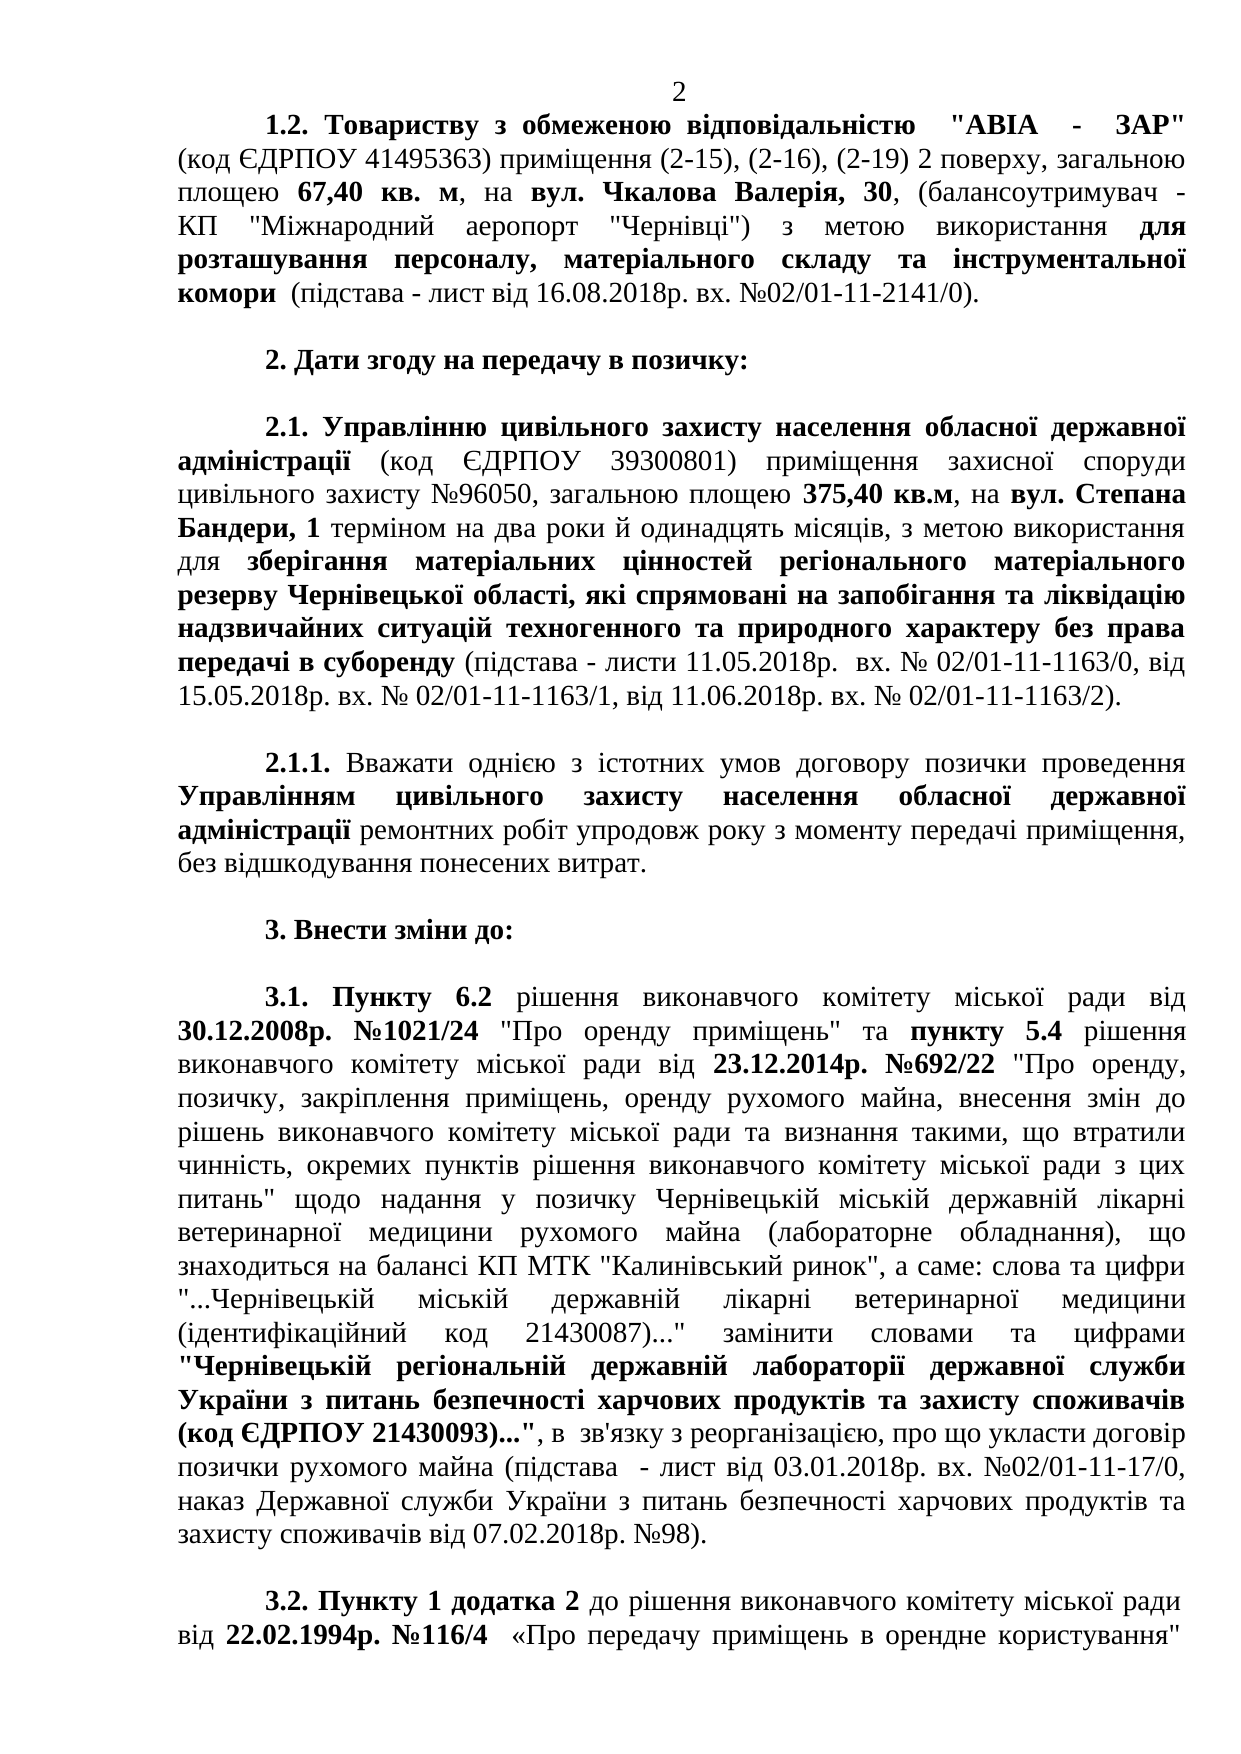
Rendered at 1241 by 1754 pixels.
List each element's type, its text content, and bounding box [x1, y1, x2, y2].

text 1.2. Товариству з обмеженою відповідальністю "АВІА - ЗАР" (код ЄДРПОУ 41495363) приміщення (2-15), (2-16), (2-19) 2 поверху, загальною площею 67,40 кв. м, на вул. Чкалова Валерія, 30, (балансоутримувач - КП "Міжнародний аеропорт "Чернівці") з метою використання для розташування персоналу, матеріального складу та інструментальної комори (підстава - лист від 16.08.2018р. вх. №02/01-11-2141/0). [177, 107, 1186, 309]
text 2.1. Управлінню цивільного захисту населення обласної державної адміністрації (код ЄДРПОУ 39300801) приміщення захисної споруди цивільного захисту №96050, загальною площею 375,40 кв.м, на вул. Степана Бандери, 1 терміном на два роки й одинадцять місяців, з метою використання для зберігання матеріальних цінностей регіонального матеріального резерву Чернівецької області, які спрямовані на запобігання та ліквідацію надзвичайних ситуацій техногенного та природного характеру без права передачі в суборенду (підстава - листи 11.05.2018р. вх. № 02/01-11-1163/0, від 15.05.2018р. вх. № 02/01-11-1163/1, від 11.06.2018р. вх. № 02/01-11-1163/2). [177, 409, 1186, 711]
text 3.1. Пункту 6.2 рішення виконавчого комітету міської ради від 30.12.2008р. №1021/24 "Про оренду приміщень" та пункту 5.4 рішення виконавчого комітету міської ради від 23.12.2014р. №692/22 "Про оренду, позичку, закріплення приміщень, оренду рухомого майна, внесення змін до рішень виконавчого комітету міської ради та визнання такими, що втратили чинність, окремих пунктів рішення виконавчого комітету міської ради з цих питань" щодо надання у позичку Чернівецькій міській державній лікарні ветеринарної медицини рухомого майна (лабораторне обладнання), що знаходиться на балансі КП МТК "Калинівський ринок", а саме: слова та цифри "...Чернівецькій міській державній лікарні ветеринарної медицини (ідентифікаційний код 21430087)..." замінити словами та цифрами "Чернівецькій регіональній державній лабораторії державної служби України з питань безпечності харчових продуктів та захисту споживачів (код ЄДРПОУ 21430093)...", в зв'язку з реорганізацією, про що укласти договір позички рухомого майна (підстава - лист від 03.01.2018р. вх. №02/01-11-17/0, наказ Державної служби України з питань безпечності харчових продуктів та захисту споживачів від 07.02.2018р. №98). [177, 979, 1186, 1550]
text 2.1.1. Вважати однією з істотних умов договору позички проведення Управлінням цивільного захисту населення обласної державної адміністрації ремонтних робіт упродовж року з моменту передачі приміщення, без відшкодування понесених витрат. [177, 745, 1186, 879]
text 3. Внести зміни до: [177, 912, 1181, 946]
text 2. Дати згоду на передачу в позичку: [177, 342, 1186, 376]
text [177, 1583, 1181, 1650]
